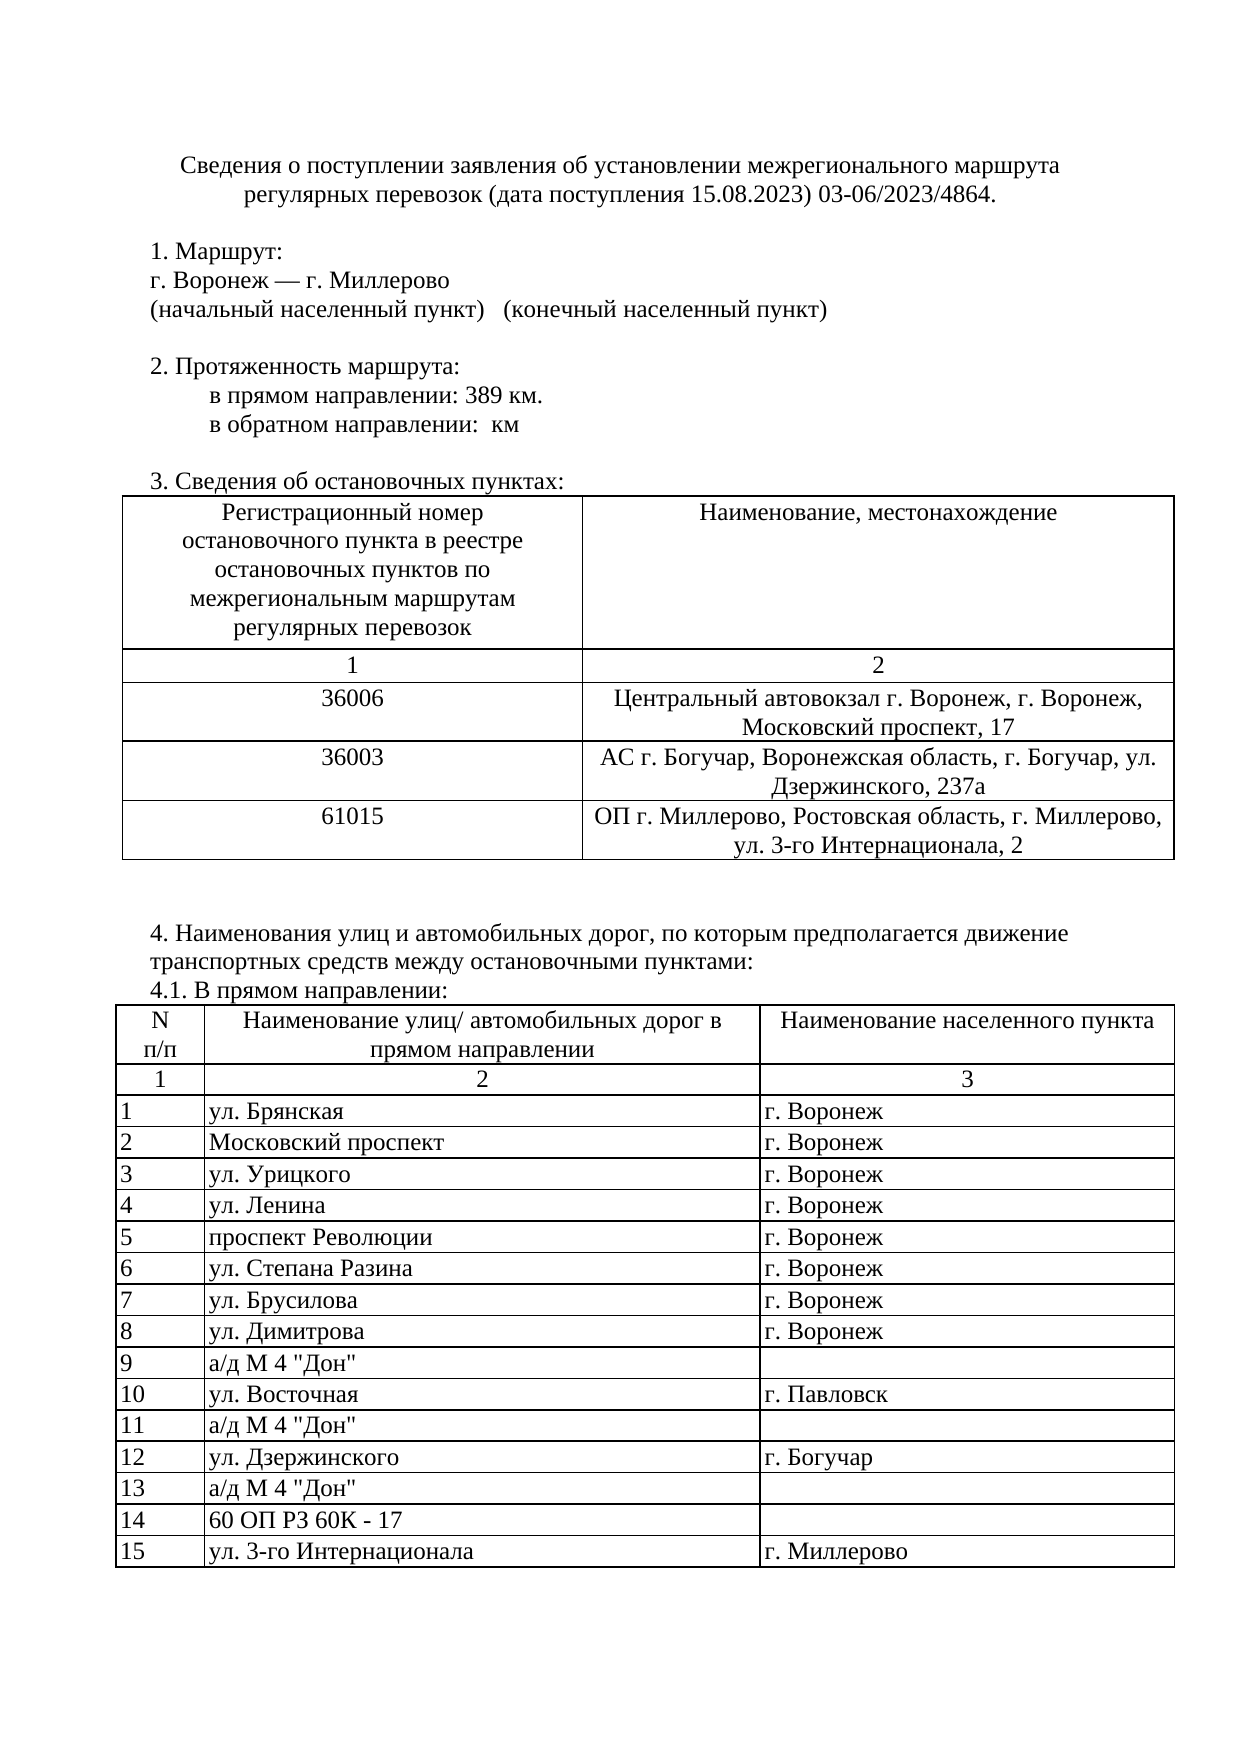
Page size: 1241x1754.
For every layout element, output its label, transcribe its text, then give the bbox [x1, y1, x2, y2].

text г. Воронеж — г. Миллерово [150, 265, 1090, 294]
table_cell 13 [117, 1473, 204, 1503]
table_cell АС г. Богучар, Воронежская область, г. Богучар, ул. Дзержинского, 237а [583, 742, 1173, 799]
table_cell 61015 [123, 801, 582, 858]
table_header Наименование улиц/ автомобильных дорог в прямом направлении [205, 1006, 759, 1063]
table_header Наименование населенного пункта [761, 1006, 1174, 1063]
table_cell ул. Димитрова [205, 1316, 759, 1346]
table_cell Московский проспект [205, 1127, 759, 1157]
table_header Регистрационный номер остановочного пункта в реестре остановочных пунктов по межрегиональным маршрутам регулярных перевозок [123, 497, 582, 648]
text 3. Сведения об остановочных пунктах: [150, 466, 1090, 495]
text 2. Протяженность маршрута: [150, 351, 1090, 380]
table_cell г. Воронеж [761, 1253, 1174, 1283]
table_cell 11 [117, 1411, 204, 1440]
table_cell 9 [117, 1348, 204, 1377]
table_cell ул. Степана Разина [205, 1253, 759, 1283]
table_cell 2 [205, 1065, 759, 1094]
table_cell а/д М 4 "Дон" [205, 1411, 759, 1440]
table_cell 1 [123, 650, 582, 681]
table_cell г. Богучар [761, 1442, 1174, 1472]
text (начальный населенный пункт) (конечный населенный пункт) [150, 294, 1090, 322]
table_cell 7 [117, 1285, 204, 1314]
table_cell ул. Ленина [205, 1190, 759, 1220]
table_cell ОП г. Миллерово, Ростовская область, г. Миллерово, ул. 3-го Интернационала, 2 [583, 801, 1173, 858]
table_cell 15 [117, 1536, 204, 1566]
table_cell [761, 1411, 1174, 1440]
table_cell 3 [117, 1159, 204, 1189]
text в обратном направлении: км [150, 409, 1090, 437]
table_cell ул. Урицкого [205, 1159, 759, 1189]
table_cell 60 ОП РЗ 60К - 17 [205, 1505, 759, 1535]
table_cell 2 [583, 650, 1173, 681]
table_cell [761, 1505, 1174, 1535]
table_header N п/п [117, 1006, 204, 1063]
table_cell [761, 1473, 1174, 1503]
table_cell 12 [117, 1442, 204, 1472]
table_cell ул. Дзержинского [205, 1442, 759, 1472]
table_cell ул. Брусилова [205, 1285, 759, 1314]
table_cell Центральный автовокзал г. Воронеж, г. Воронеж, Московский проспект, 17 [583, 683, 1173, 740]
table_cell 4 [117, 1190, 204, 1220]
table_header Наименование, местонахождение [583, 497, 1173, 648]
table_cell г. Воронеж [761, 1316, 1174, 1346]
table_cell 8 [117, 1316, 204, 1346]
table_cell 14 [117, 1505, 204, 1535]
table_cell г. Миллерово [761, 1536, 1174, 1566]
table_cell [761, 1348, 1174, 1377]
table_cell 10 [117, 1379, 204, 1409]
table_cell проспект Революции [205, 1222, 759, 1252]
table_cell г. Воронеж [761, 1190, 1174, 1220]
text Сведения о поступлении заявления об установлении межрегионального маршрута регулярных перевозок (дата поступления 15.08.2023) 03-06/2023/4864. [150, 150, 1090, 207]
table_cell 36003 [123, 742, 582, 799]
text 1. Маршрут: [150, 236, 1090, 265]
table_cell ул. Брянская [205, 1096, 759, 1126]
table_cell г. Павловск [761, 1379, 1174, 1409]
table_cell г. Воронеж [761, 1096, 1174, 1126]
table_cell г. Воронеж [761, 1285, 1174, 1314]
table_cell г. Воронеж [761, 1222, 1174, 1252]
table_cell а/д М 4 "Дон" [205, 1348, 759, 1377]
table_cell ул. 3-го Интернационала [205, 1536, 759, 1566]
table_cell 3 [761, 1065, 1174, 1094]
table_cell 6 [117, 1253, 204, 1283]
table_cell а/д М 4 "Дон" [205, 1473, 759, 1503]
table_cell 1 [117, 1065, 204, 1094]
table_cell 5 [117, 1222, 204, 1252]
table_cell 2 [117, 1127, 204, 1157]
table_cell г. Воронеж [761, 1127, 1174, 1157]
text 4. Наименования улиц и автомобильных дорог, по которым предполагается движение транспортных средств между остановочными пунктами: [150, 918, 1090, 975]
text 4.1. В прямом направлении: [150, 975, 1090, 1004]
table_cell 36006 [123, 683, 582, 740]
table_cell ул. Восточная [205, 1379, 759, 1409]
table_cell г. Воронеж [761, 1159, 1174, 1189]
text в прямом направлении: 389 км. [150, 380, 1090, 409]
table_cell 1 [117, 1096, 204, 1126]
